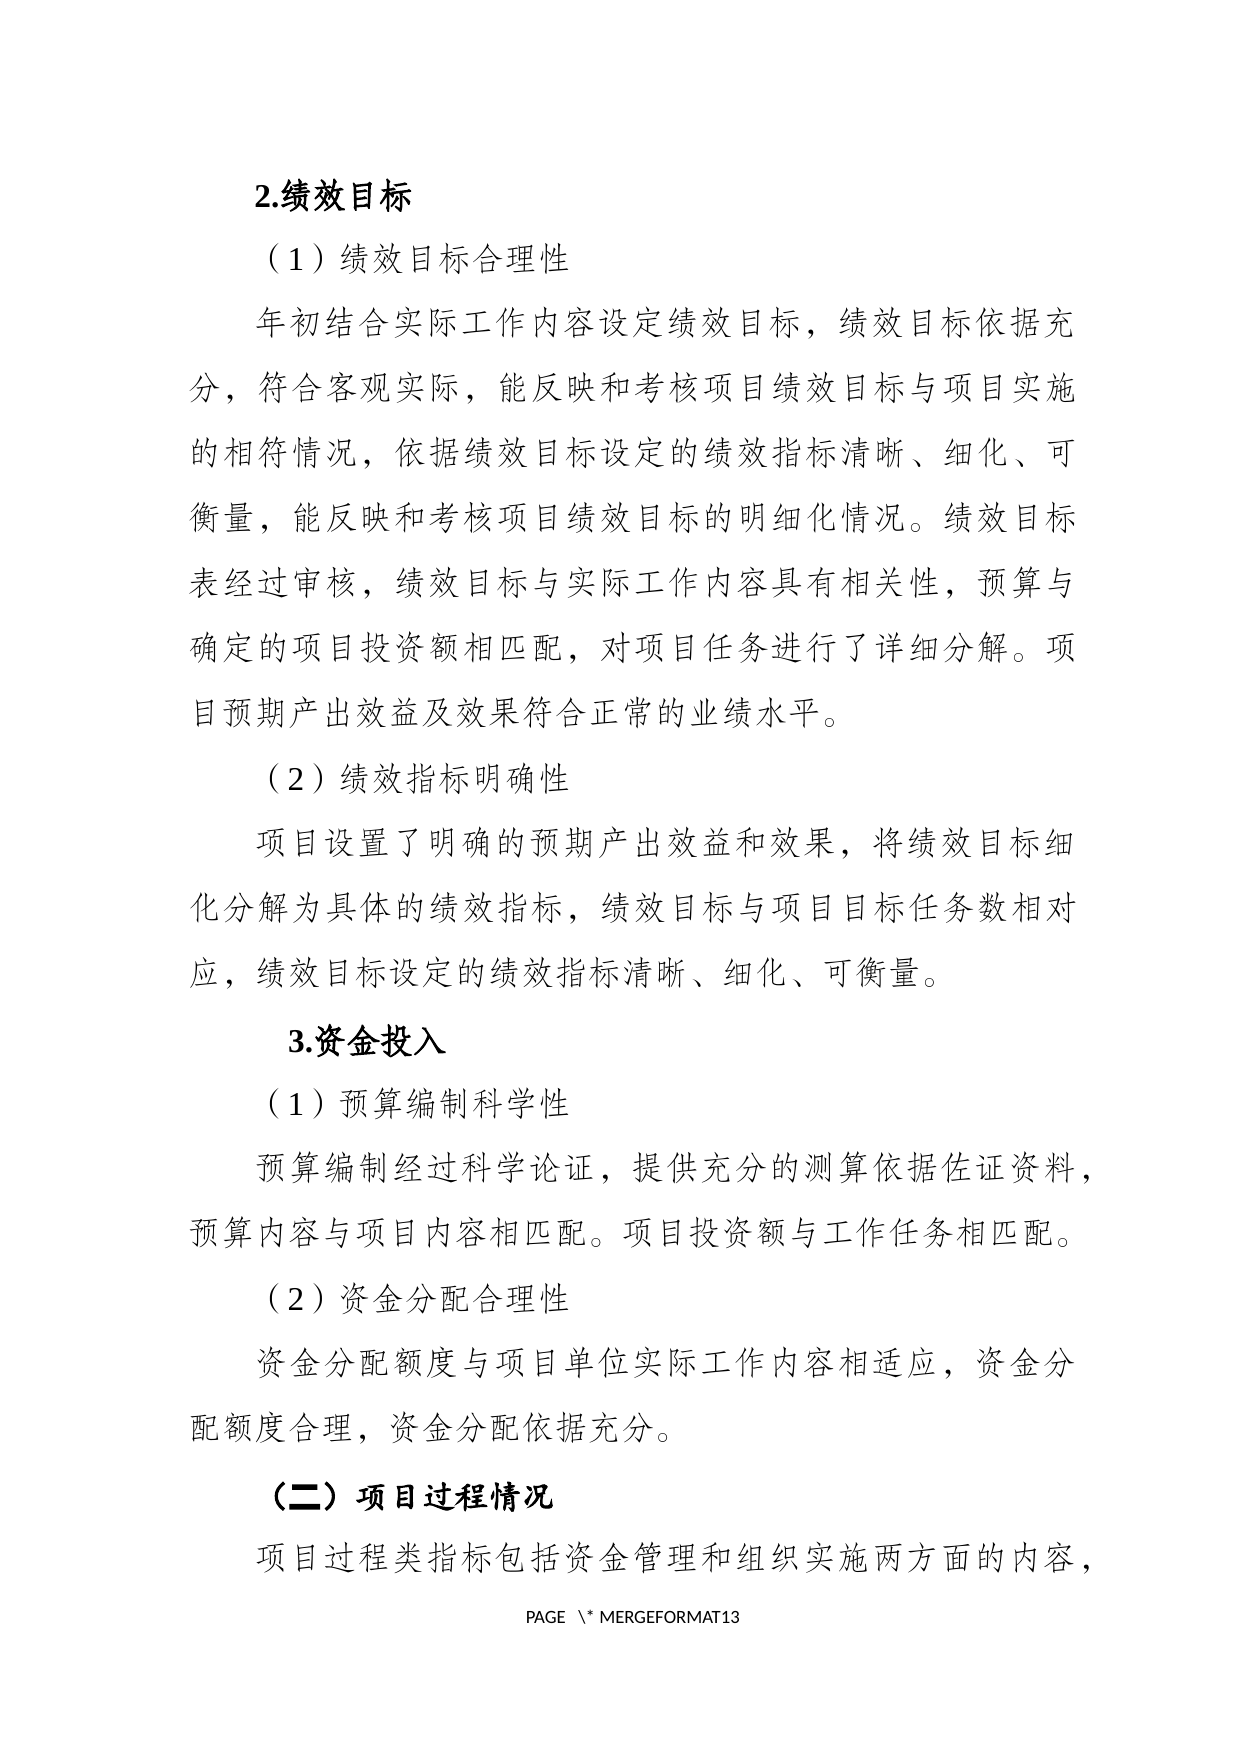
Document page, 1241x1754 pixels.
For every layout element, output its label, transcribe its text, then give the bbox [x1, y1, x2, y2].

text 预算编制经过科学论证，提供充分的测算依据佐证资料，预算内容与项目内容相匹配。项目投资额与工作任务相匹配。 [187, 1137, 1078, 1267]
text 3.资金投入 [187, 1007, 1078, 1072]
title 项目过程情况 [187, 1462, 1078, 1527]
text 资金分配额度与项目单位实际工作内容相适应，资金分配额度合理，资金分配依据充分。 [187, 1332, 1078, 1462]
text （2）资金分配合理性 [187, 1267, 1078, 1332]
text （2）绩效指标明确性 [187, 747, 1078, 812]
text 项目设置了明确的预期产出效益和效果，将绩效目标细化分解为具体的绩效指标，绩效目标与项目目标任务数相对应，绩效目标设定的绩效指标清晰、细化、可衡量。 [187, 812, 1078, 1007]
text （1）绩效目标合理性 [187, 227, 1078, 292]
text 2.绩效目标 [187, 162, 1078, 227]
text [187, 1527, 1078, 1592]
text 年初结合实际工作内容设定绩效目标，绩效目标依据充分，符合客观实际，能反映和考核项目绩效目标与项目实施的相符情况，依据绩效目标设定的绩效指标清晰、细化、可衡量，能反映和考核项目绩效目标的明细化情况。绩效目标表经过审核，绩效目标与实际工作内容具有相关性，预算与确定的项目投资额相匹配，对项目任务进行了详细分解。项目预期产出效益及效果符合正常的业绩水平。 [187, 292, 1078, 747]
text （1）预算编制科学性 [187, 1072, 1078, 1137]
